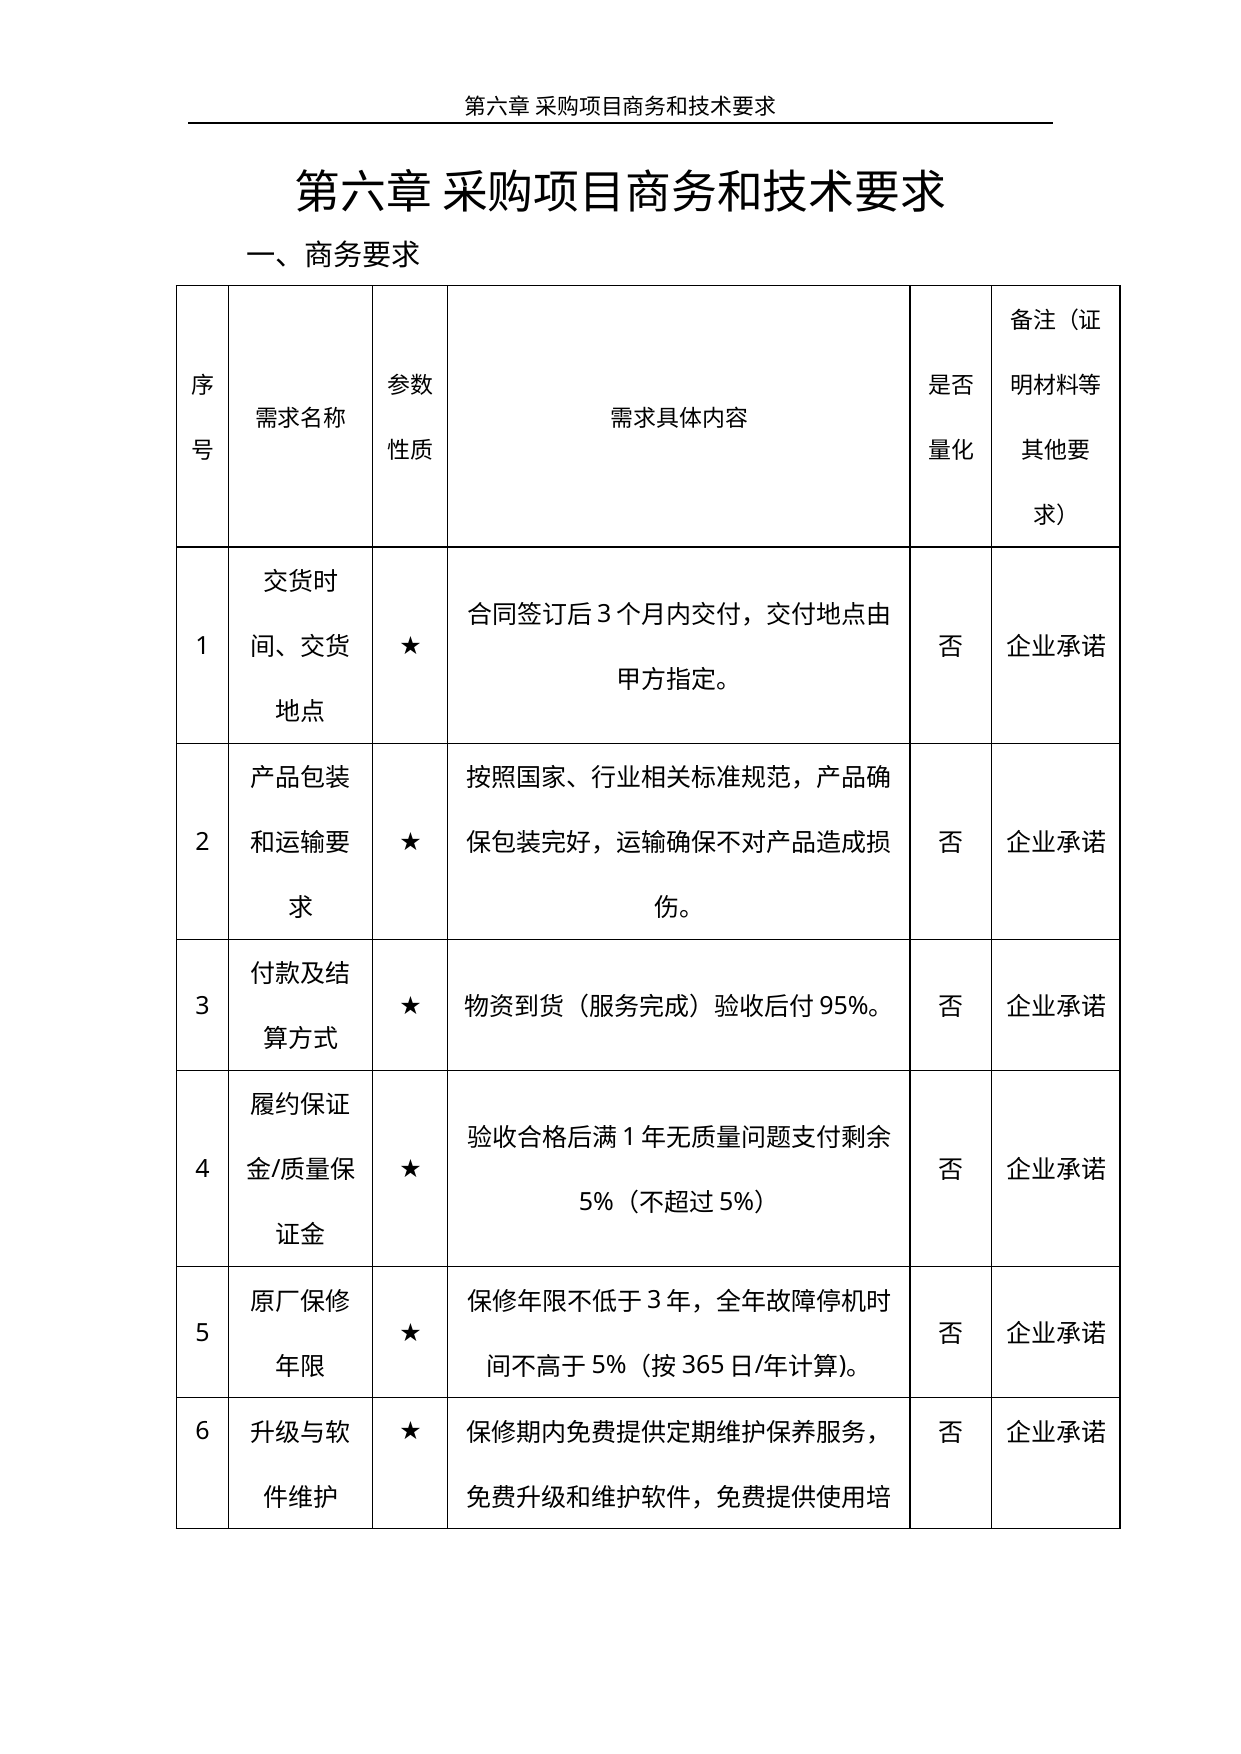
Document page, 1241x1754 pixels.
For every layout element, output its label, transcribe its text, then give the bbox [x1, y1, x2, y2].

table_cell 合同签订后3个月内交付，交付地点由甲方指定。 [448, 548, 909, 742]
table_header 需求名称 [229, 286, 372, 546]
table_cell 物资到货（服务完成）验收后付95%。 [448, 940, 909, 1069]
table_cell 保修年限不低于3年，全年故障停机时间不高于5%（按365日/年计算)。 [448, 1267, 909, 1397]
table_cell 3 [177, 940, 228, 1069]
table_cell 升级与软件维护 [229, 1398, 372, 1528]
table_cell 否 [911, 1267, 991, 1397]
table_cell 交货时间、交货地点 [229, 548, 372, 742]
table_cell 企业承诺 [992, 1071, 1119, 1266]
table_cell 企业承诺 [992, 1267, 1119, 1397]
table_cell 原厂保修年限 [229, 1267, 372, 1397]
table_cell 否 [911, 940, 991, 1069]
table_cell 付款及结算方式 [229, 940, 372, 1069]
table_cell 1 [177, 548, 228, 742]
table_cell 履约保证金/质量保证金 [229, 1071, 372, 1266]
table_cell 企业承诺 [992, 744, 1119, 938]
table_cell 企业承诺 [992, 940, 1119, 1069]
table_cell 企业承诺 [992, 548, 1119, 742]
table_cell 否 [911, 744, 991, 938]
table_cell ★ [373, 940, 447, 1069]
table_cell 验收合格后满1年无质量问题支付剩余5%（不超过5%） [448, 1071, 909, 1266]
table_header 序号 [177, 286, 228, 546]
subtitle 一、商务要求 [187, 220, 1053, 285]
table_cell 否 [911, 548, 991, 742]
subtitle 第六章 采购项目商务和技术要求 [187, 162, 1053, 220]
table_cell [448, 1398, 909, 1528]
table_cell 2 [177, 744, 228, 938]
table_cell ★ [373, 1071, 447, 1266]
table_cell 6 [177, 1398, 228, 1528]
table_header 备注（证明材料等其他要求） [992, 286, 1119, 546]
table_cell ★ [373, 548, 447, 742]
table_cell 5 [177, 1267, 228, 1397]
table_cell 产品包装和运输要求 [229, 744, 372, 938]
table_header 需求具体内容 [448, 286, 909, 546]
table_header 是否 量化 [911, 286, 991, 546]
table_cell 企业承诺 [992, 1398, 1119, 1528]
table_cell ★ [373, 1267, 447, 1397]
table_cell ★ [373, 1398, 447, 1528]
table_cell 否 [911, 1398, 991, 1528]
table_cell ★ [373, 744, 447, 938]
table_cell 按照国家、行业相关标准规范，产品确保包装完好，运输确保不对产品造成损伤。 [448, 744, 909, 938]
table_header 参数 性质 [373, 286, 447, 546]
table_cell 4 [177, 1071, 228, 1266]
table_cell 否 [911, 1071, 991, 1266]
